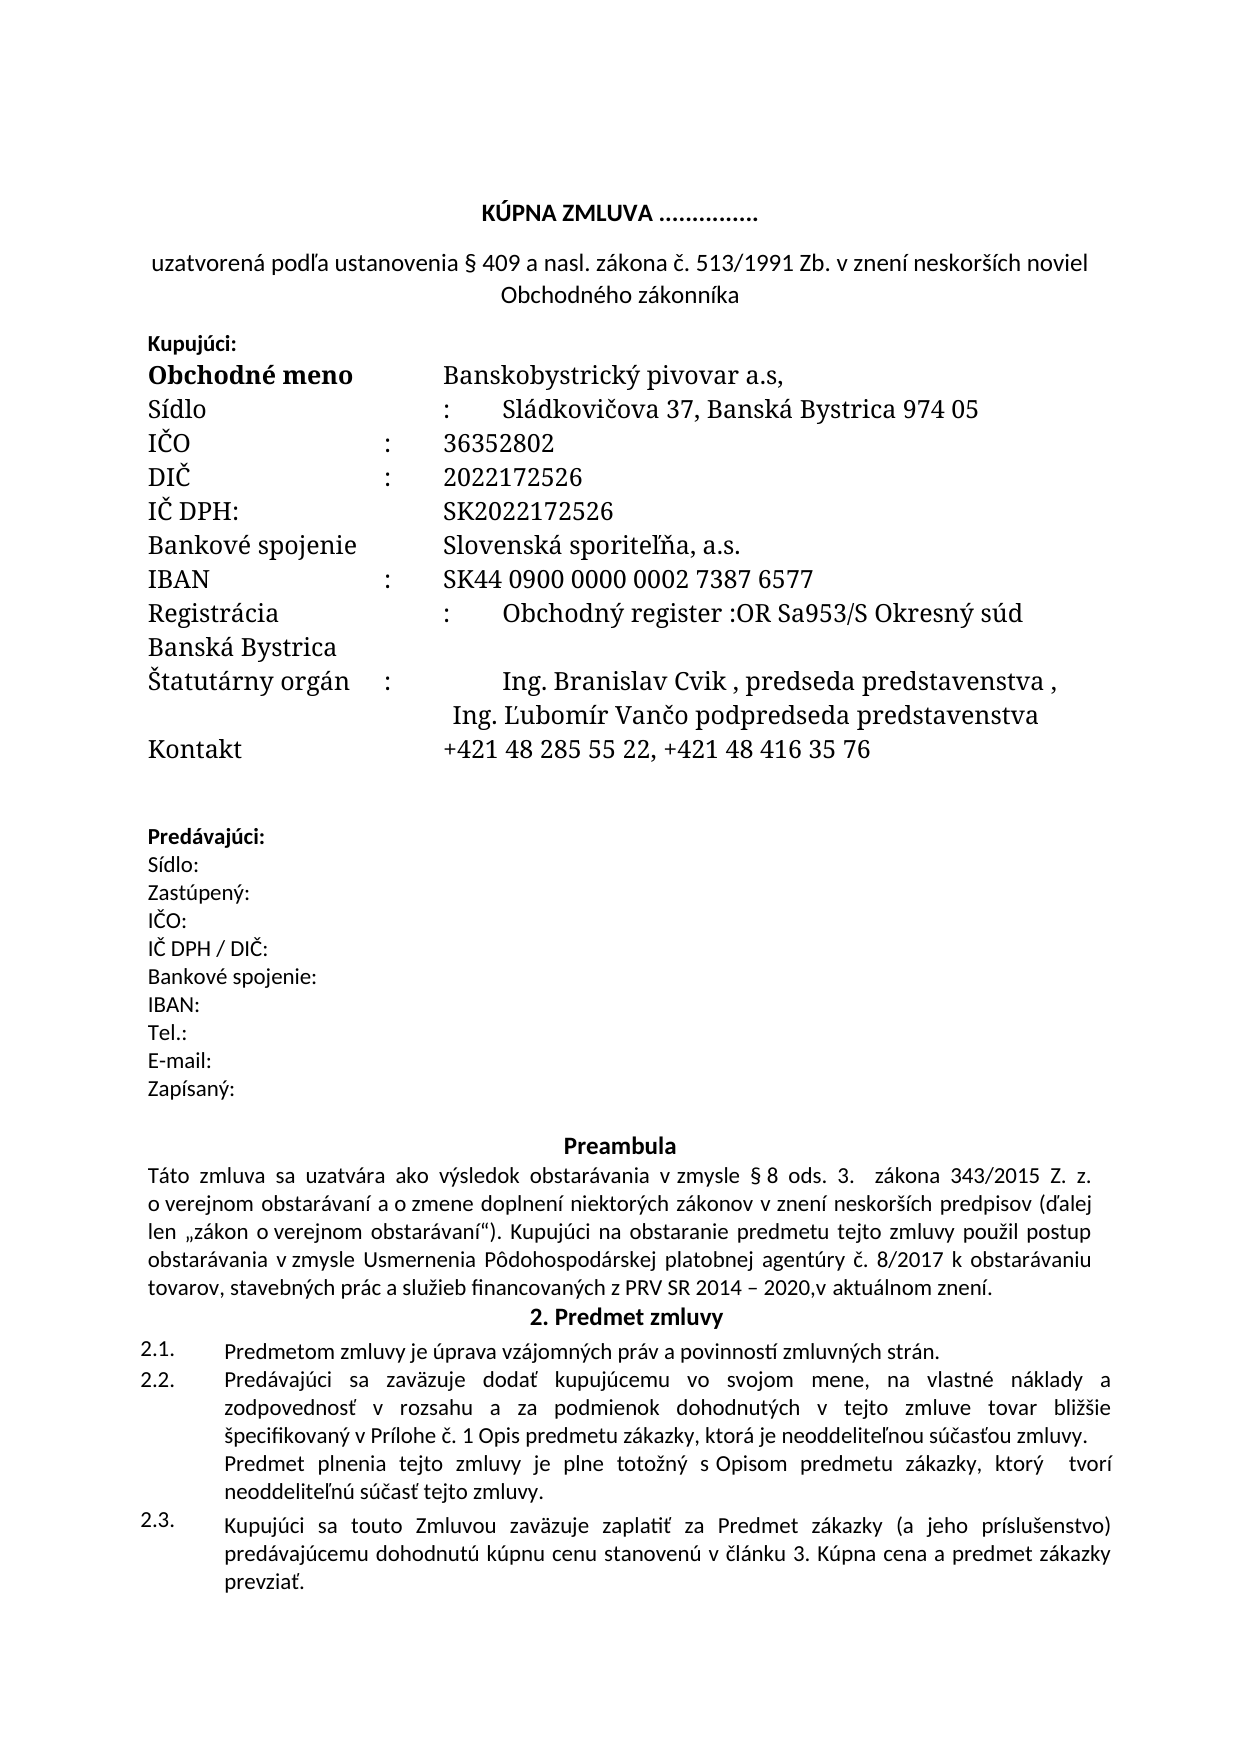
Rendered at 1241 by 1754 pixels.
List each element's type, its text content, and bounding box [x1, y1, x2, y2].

text IČO: [148, 906, 1093, 934]
text E-mail: [148, 1046, 1093, 1074]
text Tel.: [148, 1018, 1093, 1046]
text Zapísaný: [148, 1074, 1093, 1102]
text Obchodné meno Banskobystrický pivovar a.s, [148, 357, 1093, 391]
text Kontakt +421 48 285 55 22, +421 48 416 35 76 [148, 732, 1093, 766]
text IBAN: [148, 990, 1093, 1018]
text Sídlo : Sládkovičova 37, Banská Bystrica 974 05 [148, 391, 1093, 425]
text IBAN : SK44 0900 0000 0002 7387 6577 [148, 562, 1093, 596]
text Kupujúci: [148, 329, 1093, 357]
text IČO : 36352802 [148, 425, 1093, 459]
table_cell 2.2. [133, 1365, 217, 1505]
text Predávajúci: [148, 822, 1093, 850]
table_cell Predmetom zmluvy je úprava vzájomných práv a povinností zmluvných strán. [217, 1334, 1120, 1365]
table_header 2. Predmet zmluvy [133, 1301, 1120, 1334]
text Sídlo: [148, 850, 1093, 878]
text Táto zmluva sa uzatvára ako výsledok obstarávania v zmysle § 8 ods. 3. zákona 343/2015 Z. z. o verejnom obstarávaní a o zmene doplnení niektorých zákonov v znení neskorších predpisov (ďalej len „zákon o verejnom obstarávaní“). Kupujúci na obstaranie predmetu tejto zmluvy použil postup obstarávania v zmysle Usmernenia Pôdohospodárskej platobnej agentúry č. 8/2017 k obstarávaniu tovarov, stavebných prác a služieb financovaných z PRV SR 2014 – 2020,v aktuálnom znení. [148, 1161, 1093, 1301]
text Bankové spojenie Slovenská sporiteľňa, a.s. [148, 528, 1093, 562]
text Zastúpený: [148, 878, 1093, 906]
table_cell 2.1. [133, 1334, 217, 1365]
text DIČ : 2022172526 [148, 459, 1093, 493]
text Bankové spojenie: [148, 962, 1093, 990]
text KÚPNA ZMLUVA ............... [148, 197, 1093, 228]
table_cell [217, 1505, 1120, 1595]
text Registrácia : Obchodný register :OR Sa953/S Okresný súd Banská Bystrica [148, 596, 1093, 664]
text IČ DPH / DIČ: [148, 934, 1093, 962]
text Ing. Ľubomír Vančo podpredseda predstavenstva [148, 698, 1093, 732]
text uzatvorená podľa ustanovenia § 409 a nasl. zákona č. 513/1991 Zb. v znení neskorších noviel Obchodného zákonníka [148, 247, 1093, 310]
text IČ DPH: SK2022172526 [148, 493, 1093, 528]
table_cell 2.3. [133, 1505, 217, 1595]
table_cell Predávajúci sa zaväzuje dodať kupujúcemu vo svojom mene, na vlastné náklady a zodpovednosť v rozsahu a za podmienok dohodnutých v tejto zmluve tovar bližšie špecifikovaný v Prílohe č. 1 Opis predmetu zákazky, ktorá je neoddeliteľnou súčasťou zmluvy. Predmet plnenia tejto zmluvy je plne totožný s Opisom predmetu zákazky, ktorý tvorí neoddeliteľnú súčasť tejto zmluvy. [217, 1365, 1120, 1505]
text Štatutárny orgán : Ing. Branislav Cvik , predseda predstavenstva , [148, 664, 1093, 698]
text Preambula [148, 1130, 1093, 1161]
